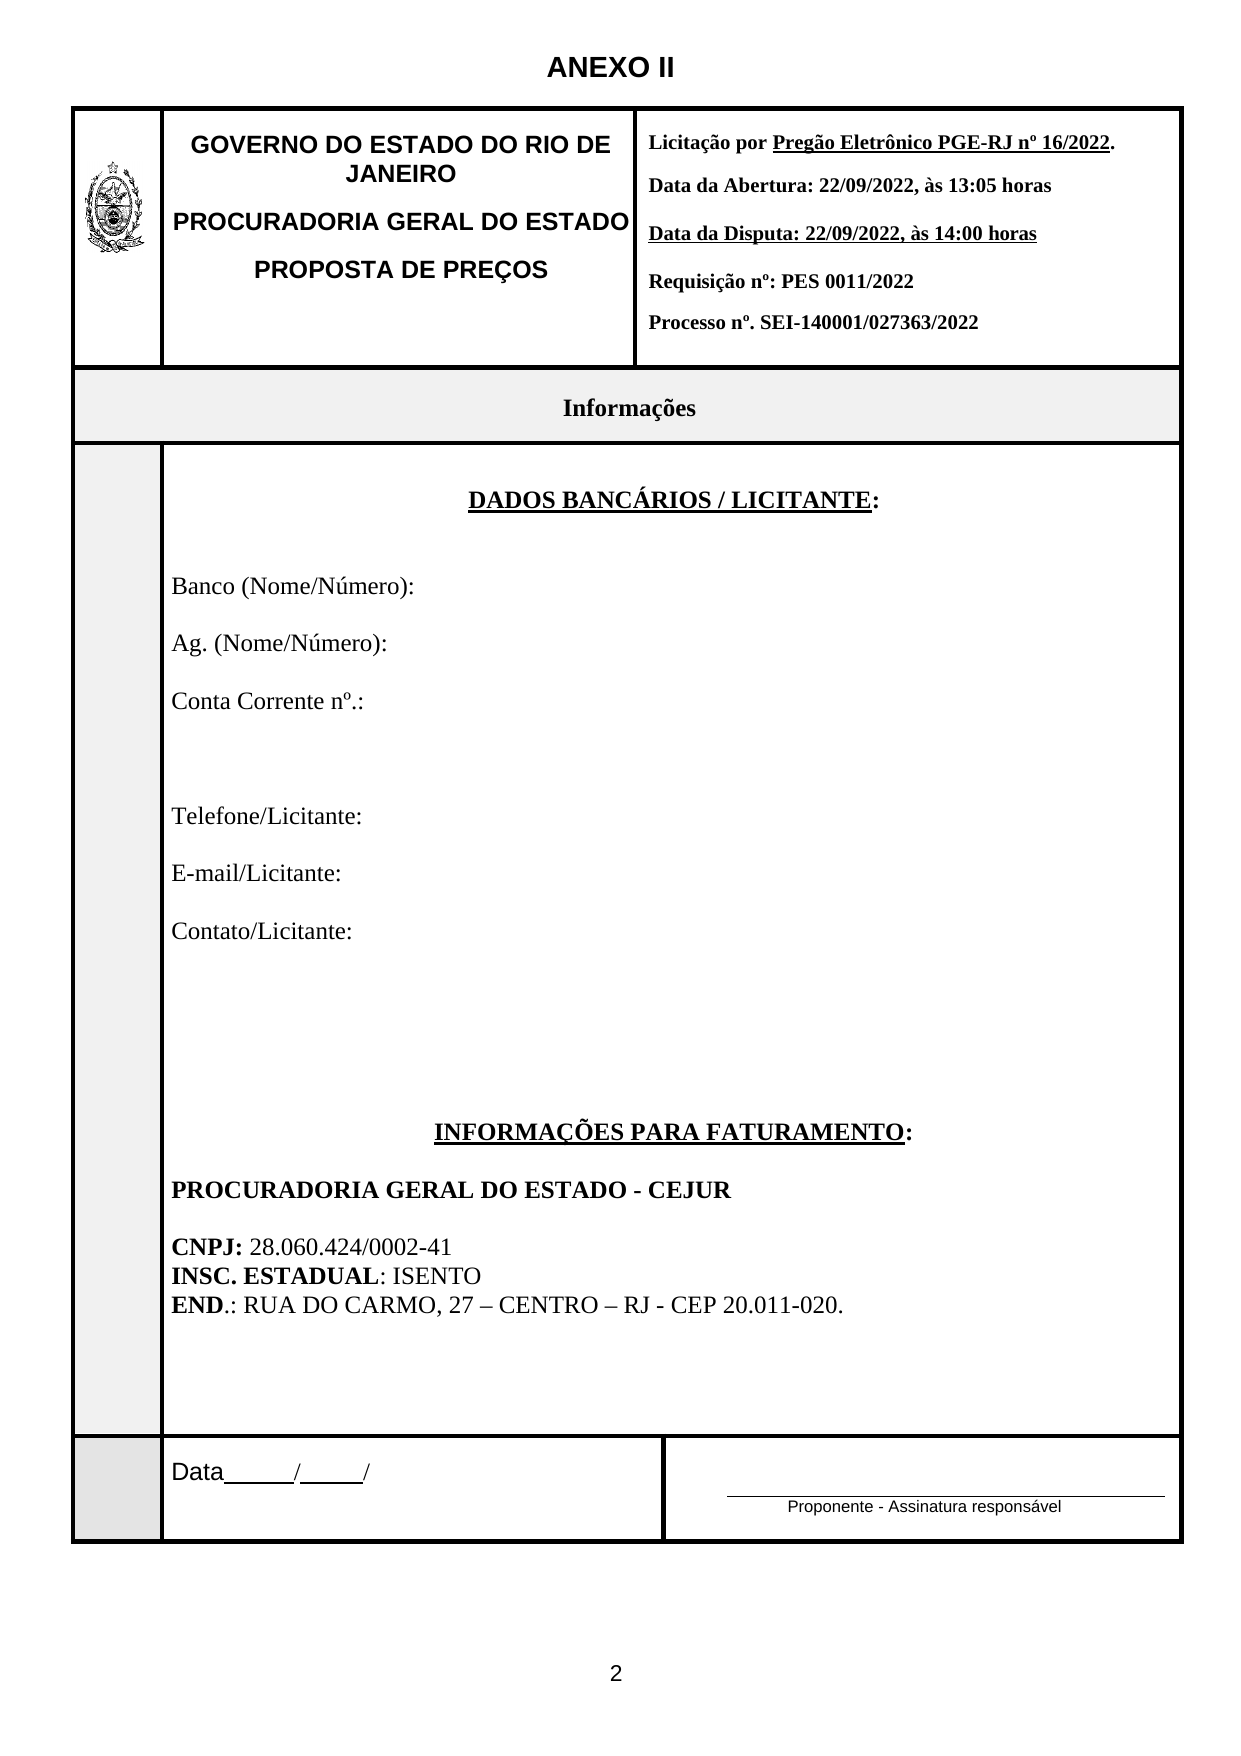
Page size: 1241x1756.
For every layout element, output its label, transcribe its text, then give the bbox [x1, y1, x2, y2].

table_cell Data / / [164, 1438, 661, 1539]
picture [85, 161, 145, 253]
table_header Licitação por Pregão Eletrônico PGE-RJ nº 16/2022. Data da Abertura: 22/09/2022, às 13:05 horas Data da Disputa: 22/09/2022, às 14:00 horas Requisição nº: PES 0011/2022 Processo nº. SEI-140001/027363/2022 [637, 111, 1179, 365]
table_header GOVERNO DO ESTADO DO RIO DE JANEIRO PROCURADORIA GERAL DO ESTADO PROPOSTA DE PREÇOS [164, 111, 633, 365]
table_header [75, 111, 160, 365]
table_cell [75, 445, 160, 1433]
table_cell [75, 1438, 160, 1539]
table_cell Proponente - Assinatura responsável [666, 1438, 1179, 1539]
table_cell DADOS BANCÁRIOS / LICITANTE: Banco (Nome/Número): Ag. (Nome/Número): Conta Corrente nº.: Telefone/Licitante: E-mail/Licitante: Contato/Licitante: INFORMAÇÕES PARA FATURAMENTO: PROCURADORIA GERAL DO ESTADO - CEJUR CNPJ: 28.060.424/0002-41 INSC. ESTADUAL: ISENTO END.: RUA DO CARMO, 27 – CENTRO – RJ - CEP 20.011-020. [164, 445, 1179, 1433]
table_cell Informações [75, 370, 1179, 441]
